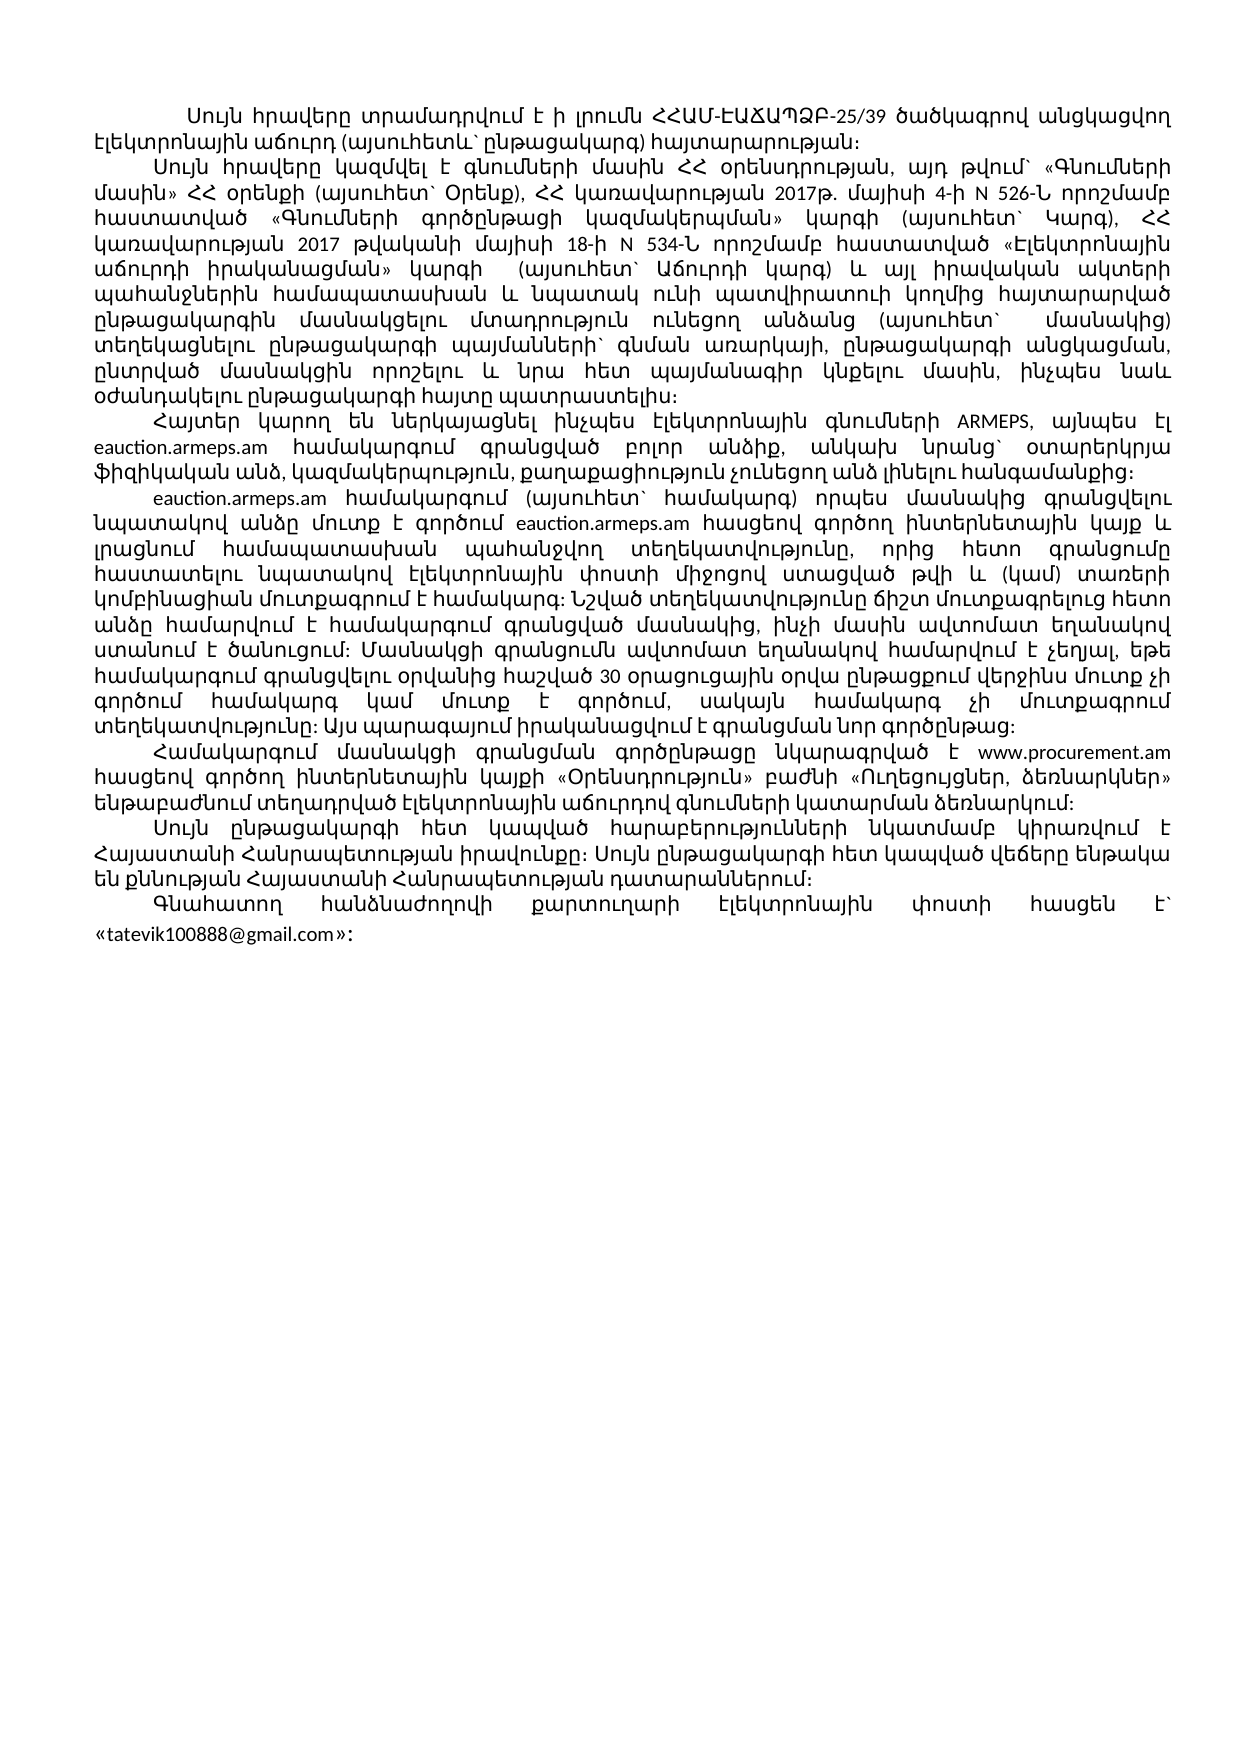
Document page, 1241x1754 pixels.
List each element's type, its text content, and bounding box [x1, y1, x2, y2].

text Սույն հրավերը կազմվել է գնումների մասին ՀՀ օրենսդրության, այդ թվում` «Գնումների մասին» ՀՀ օրենքի (այսուհետ` Օրենք), ՀՀ կառավարության 2017թ. մայիսի 4-ի N 526-Ն որոշմամբ հաստատված «Գնումների գործընթացի կազմակերպման» կարգի (այսուհետ` Կարգ), ՀՀ կառավարության 2017 թվականի մայիսի 18-ի N 534-Ն որոշմամբ հաստատված «Էլեկտրոնային աճուրդի իրականացման» կարգի (այսուհետ` Աճուրդի կարգ) և այլ իրավական ակտերի պահանջներին համապատասխան և նպատակ ունի պատվիրատուի կողմից հայտարարված ընթացակարգին մասնակցելու մտադրություն ունեցող անձանց (այսուհետ` մասնակից) տեղեկացնելու ընթացակարգի պայմանների` գնման առարկայի, ընթացակարգի անցկացման, ընտրված մասնակցին որոշելու և նրա հետ պայմանագիր կնքելու մասին, ինչպես նաև օժանդակելու ընթացակարգի հայտը պատրաստելիս։ [94, 154, 1171, 409]
text Համակարգում մասնակցի գրանցման գործընթացը նկարագրված է www.procurement.am հասցեով գործող ինտերնետային կայքի «Օրենսդրություն» բաժնի «Ուղեցույցներ, ձեռնարկներ» ենթաբաժնում տեղադրված էլեկտրոնային աճուրդով գնումների կատարման ձեռնարկում: [94, 739, 1171, 815]
text Սույն ընթացակարգի հետ կապված հարաբերությունների նկատմամբ կիրառվում է Հայաստանի Հանրապետության իրավունքը։ Սույն ընթացակարգի հետ կապված վեճերը ենթակա են քննության Հայաստանի Հանրապետության դատարաններում։ [94, 815, 1171, 892]
text Սույն հրավերը տրամադրվում է ի լրումն ՀՀԱՄ-ԷԱՃԱՊՁԲ-25/39 ծածկագրով անցկացվող էլեկտրոնային աճուրդ (այսուհետև` ընթացակարգ) հայտարարության։ [94, 104, 1171, 154]
text Գնահատող հանձնաժողովի քարտուղարի էլեկտրոնային փոստի հասցեն է` «tatevik100888@gmail.com»: [94, 892, 1171, 948]
text eauction.armeps.am համակարգում (այսուհետ` համակարգ) որպես մասնակից գրանցվելու նպատակով անձը մուտք է գործում eauction.armeps.am հասցեով գործող ինտերնետային կայք և լրացնում համապատասխան պահանջվող տեղեկատվությունը, որից հետո գրանցումը հաստատելու նպատակով էլեկտրոնային փոստի միջոցով ստացված թվի և (կամ) տառերի կոմբինացիան մուտքագրում է համակարգ: Նշված տեղեկատվությունը ճիշտ մուտքագրելուց հետո անձը համարվում է համակարգում գրանցված մասնակից, ինչի մասին ավտոմատ եղանակով ստանում է ծանուցում: Մասնակցի գրանցումն ավտոմատ եղանակով համարվում է չեղյալ, եթե համակարգում գրանցվելու օրվանից հաշված 30 օրացուցային օրվա ընթացքում վերջինս մուտք չի գործում համակարգ կամ մուտք է գործում, սակայն համակարգ չի մուտքագրում տեղեկատվությունը: Այս պարագայում իրականացվում է գրանցման նոր գործընթաց: [94, 485, 1171, 739]
text Հայտեր կարող են ներկայացնել ինչպես էլեկտրոնային գնումների ARMEPS, այնպես էլ eauction.armeps.am համակարգում գրանցված բոլոր անձիք, անկախ նրանց` օտարերկրյա ֆիզիկական անձ, կազմակերպություն, քաղաքացիություն չունեցող անձ լինելու հանգամանքից։ [94, 409, 1171, 485]
